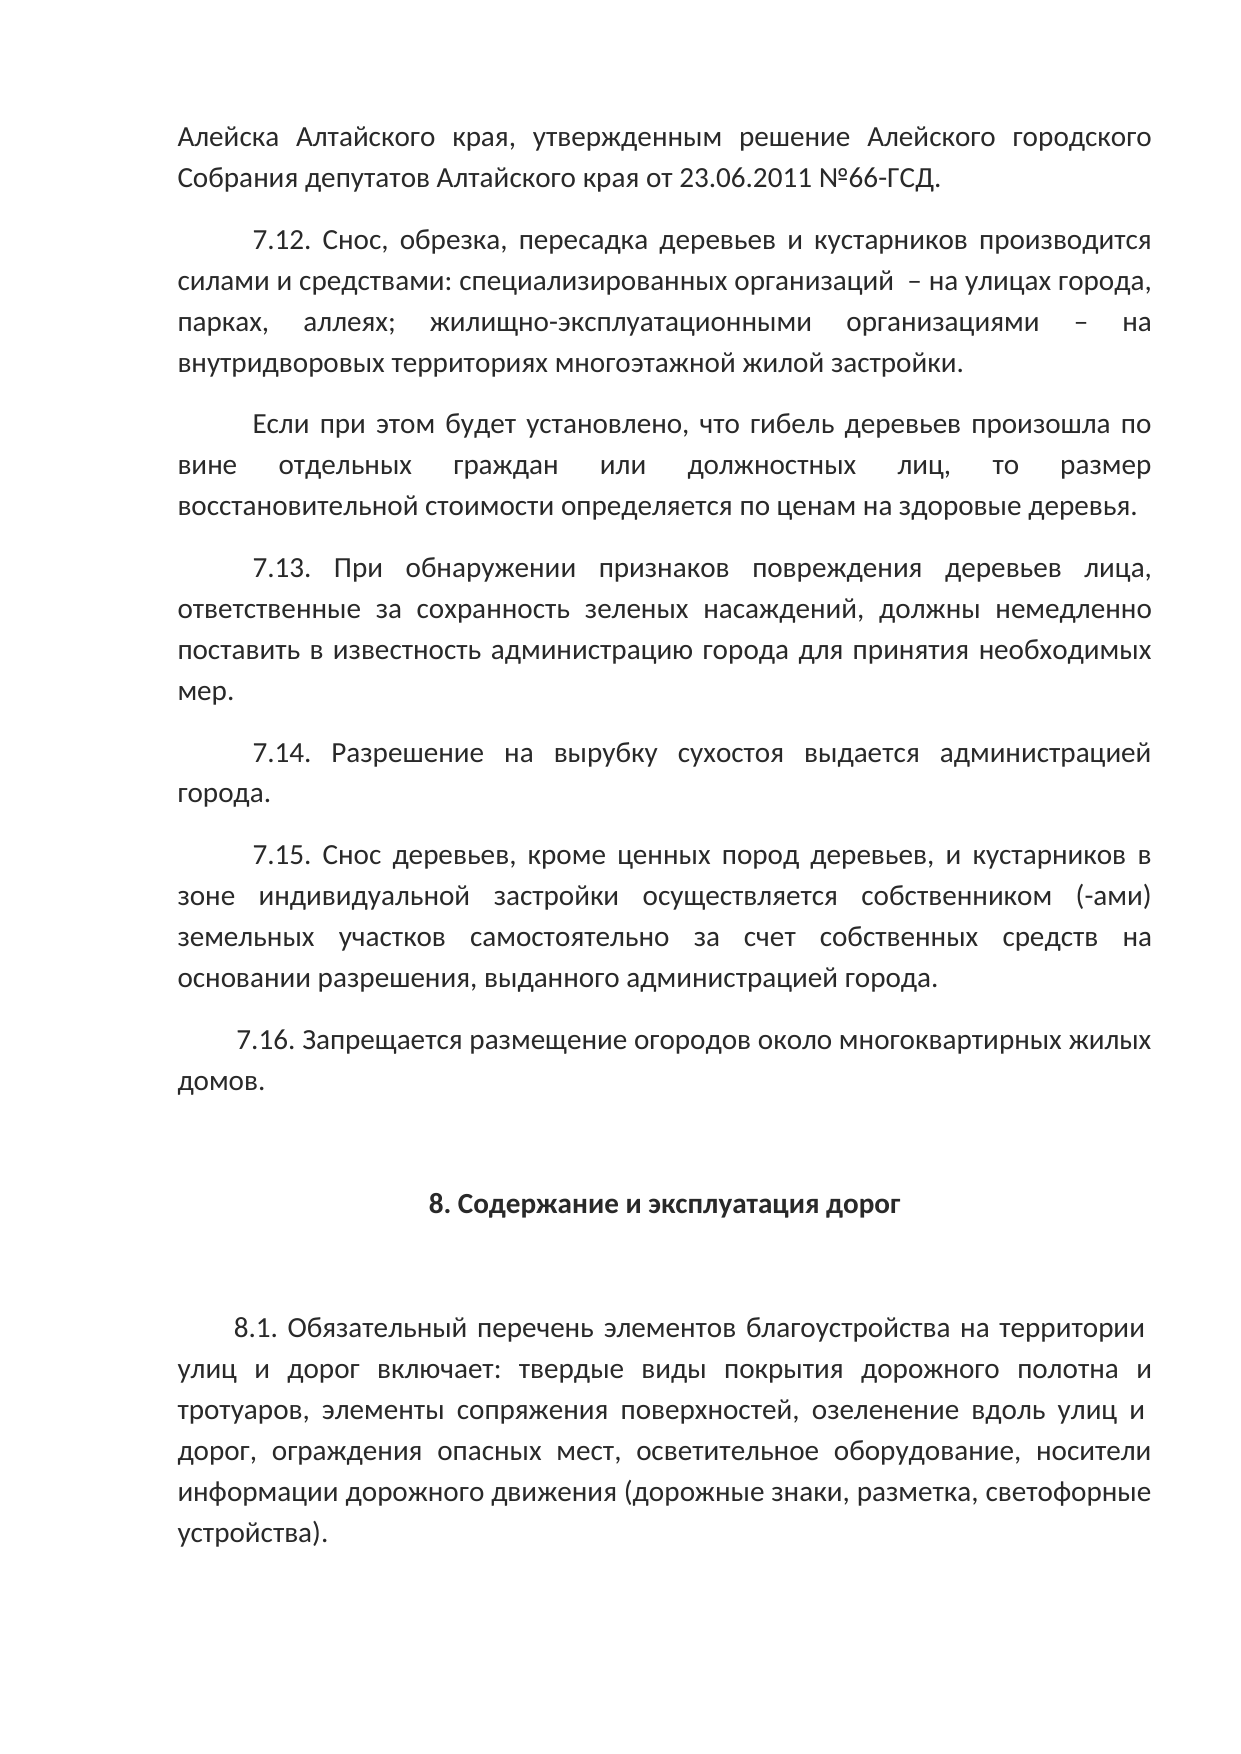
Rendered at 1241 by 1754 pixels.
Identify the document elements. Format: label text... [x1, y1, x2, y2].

text 7.13. При обнаружении признаков повреждения деревьев лица, ответственные за сохранность зеленых насаждений, должны немедленно поставить в известность администрацию города для принятия необходимых мер. [177, 549, 1152, 707]
text 7.15. Снос деревьев, кроме ценных пород деревьев, и кустарников в зоне индивидуальной застройки осуществляется собственником (-ами) земельных участков самостоятельно за счет собственных средств на основании разрешения, выданного администрацией города. [177, 836, 1152, 995]
text Если при этом будет установлено, что гибель деревьев произошла по вине отдельных граждан или должностных лиц, то размер восстановительной стоимости определяется по ценам на здоровые деревья. [177, 405, 1152, 523]
text 8.1. Обязательный перечень элементов благоустройства на территории улиц и дорог включает: твердые виды покрытия дорожного полотна и тротуаров, элементы сопряжения поверхностей, озеленение вдоль улиц и дорог, ограждения опасных мест, осветительное оборудование, носители информации дорожного движения (дорожные знаки, разметка, светофорные устройства). [177, 1309, 1152, 1549]
text 7.12. Снос, обрезка, пересадка деревьев и кустарников производится силами и средствами: специализированных организаций – на улицах города, парках, аллеях; жилищно-эксплуатационными организациями – на внутридворовых территориях многоэтажной жилой застройки. [177, 221, 1152, 379]
text 8. Содержание и эксплуатация дорог [177, 1185, 1152, 1221]
text 7.16. Запрещается размещение огородов около многоквартирных жилых домов. [177, 1021, 1152, 1097]
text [177, 118, 1152, 195]
text 7.14. Разрешение на вырубку сухостоя выдается администрацией города. [177, 734, 1152, 810]
